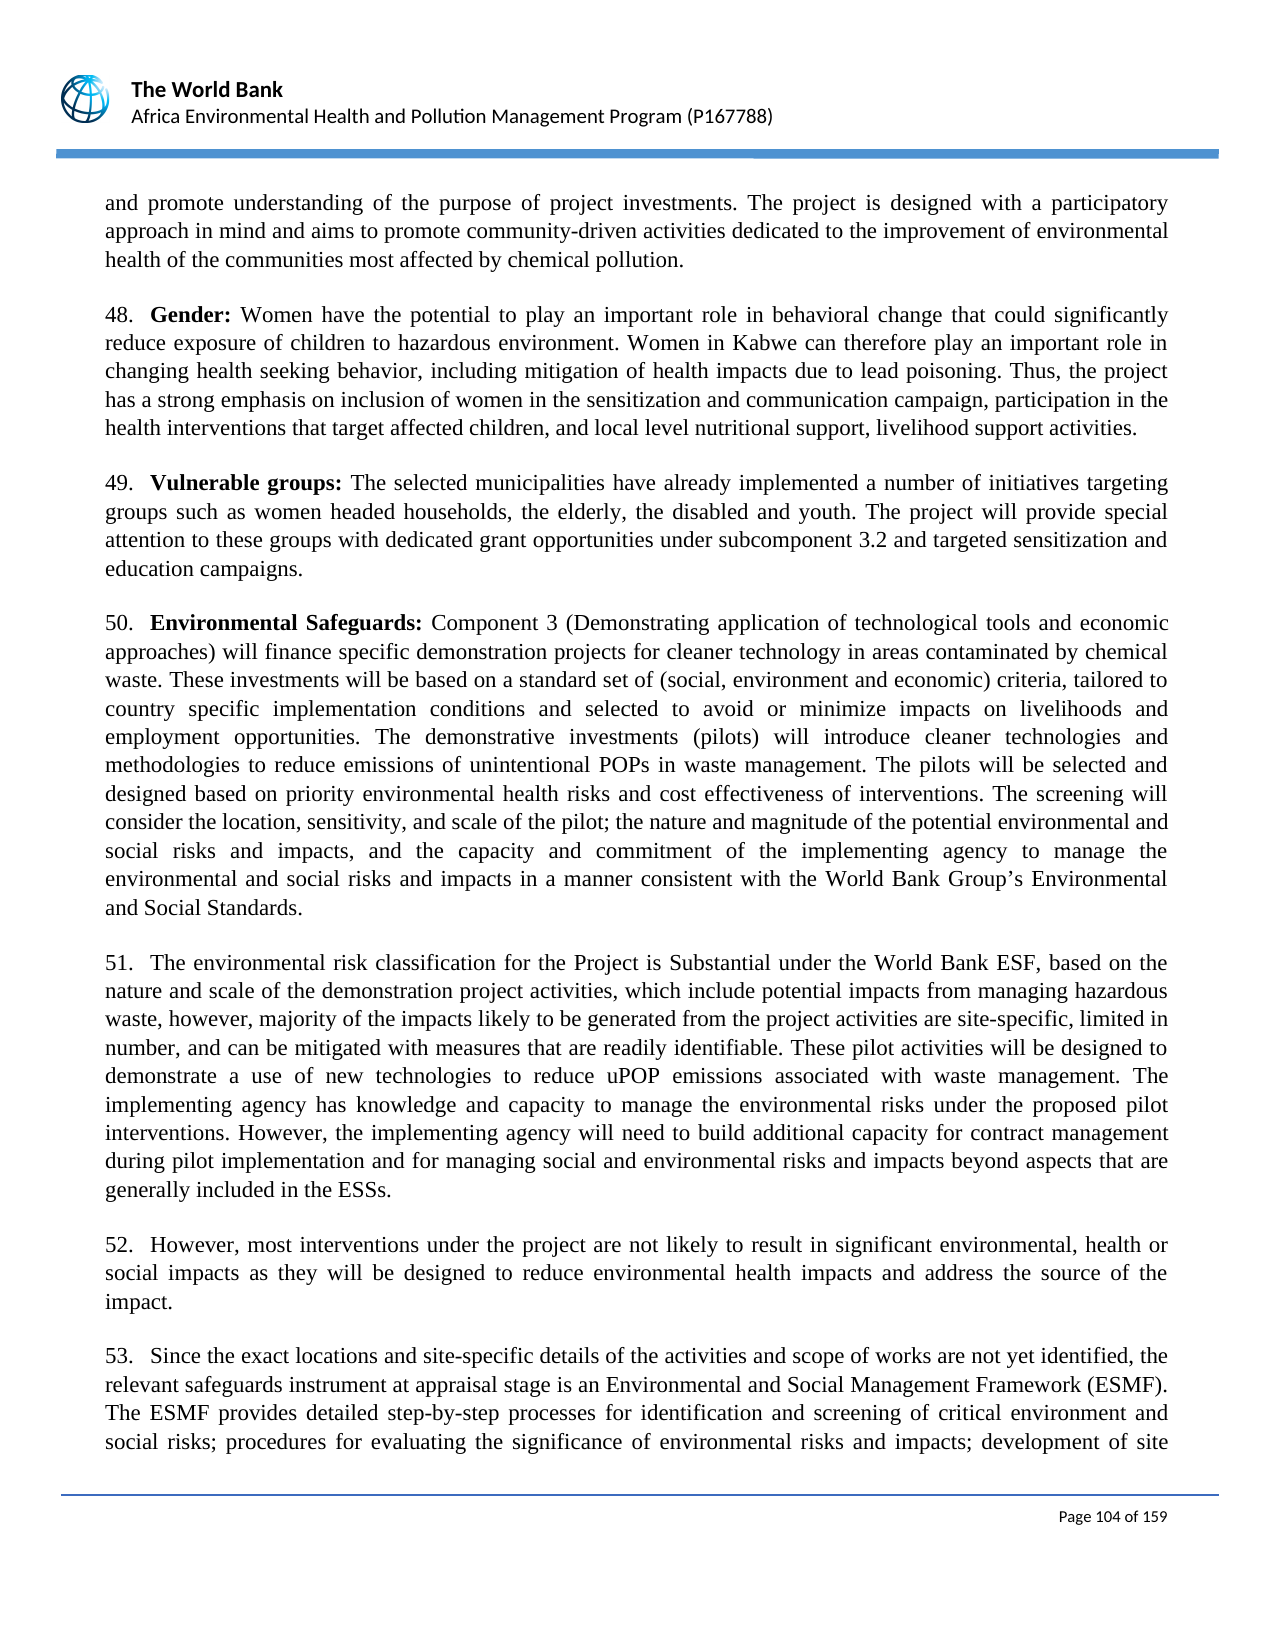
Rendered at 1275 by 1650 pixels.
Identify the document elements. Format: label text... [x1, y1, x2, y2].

text Environmental Safeguards: Component 3 (Demonstrating application of technological tools and economic approaches) will finance specific demonstration projects for cleaner technology in areas contaminated by chemical waste. These investments will be based on a standard set of (social, environment and economic) criteria, tailored to country specific implementation conditions and selected to avoid or minimize impacts on livelihoods and employment opportunities. The demonstrative investments (pilots) will introduce cleaner technologies and methodologies to reduce emissions of unintentional POPs in waste management. The pilots will be selected and designed based on priority environmental health risks and cost effectiveness of interventions. The screening will consider the location, sensitivity, and scale of the pilot; the nature and magnitude of the potential environmental and social risks and impacts, and the capacity and commitment of the implementing agency to manage the environmental and social risks and impacts in a manner consistent with the World Bank Group’s Environmental and Social Standards. [105, 609, 1170, 920]
picture [83, 85, 89, 93]
text The environmental risk classification for the Project is Substantial under the World Bank ESF, based on the nature and scale of the demonstration project activities, which include potential impacts from managing hazardous waste, however, majority of the impacts likely to be generated from the project activities are site-specific, limited in number, and can be mitigated with measures that are readily identifiable. These pilot activities will be designed to demonstrate a use of new technologies to reduce uPOP emissions associated with waste management. The implementing agency has knowledge and capacity to manage the environmental risks under the proposed pilot interventions. However, the implementing agency will need to build additional capacity for contract management during pilot implementation and for managing social and environmental risks and impacts beyond aspects that are generally included in the ESSs. [105, 948, 1170, 1202]
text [105, 189, 1170, 272]
picture [76, 83, 83, 89]
text Vulnerable groups: The selected municipalities have already implemented a number of initiatives targeting groups such as women headed households, the elderly, the disabled and youth. The project will provide special attention to these groups with dedicated grant opportunities under subcomponent 3.2 and targeted sensitization and education campaigns. [105, 469, 1170, 581]
text Gender: Women have the potential to play an important role in behavioral change that could significantly reduce exposure of children to hazardous environment. Women in Kabwe can therefore play an important role in changing health seeking behavior, including mitigation of health impacts due to lead poisoning. Thus, the project has a strong emphasis on inclusion of women in the sensitization and communication campaign, participation in the health interventions that target affected children, and local level nutritional support, livelihood support activities. [105, 301, 1170, 441]
text However, most interventions under the project are not likely to result in significant environmental, health or social impacts as they will be designed to reduce environmental health impacts and address the source of the impact. [105, 1231, 1170, 1314]
picture [92, 75, 110, 111]
picture [61, 75, 110, 123]
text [105, 1342, 1170, 1454]
